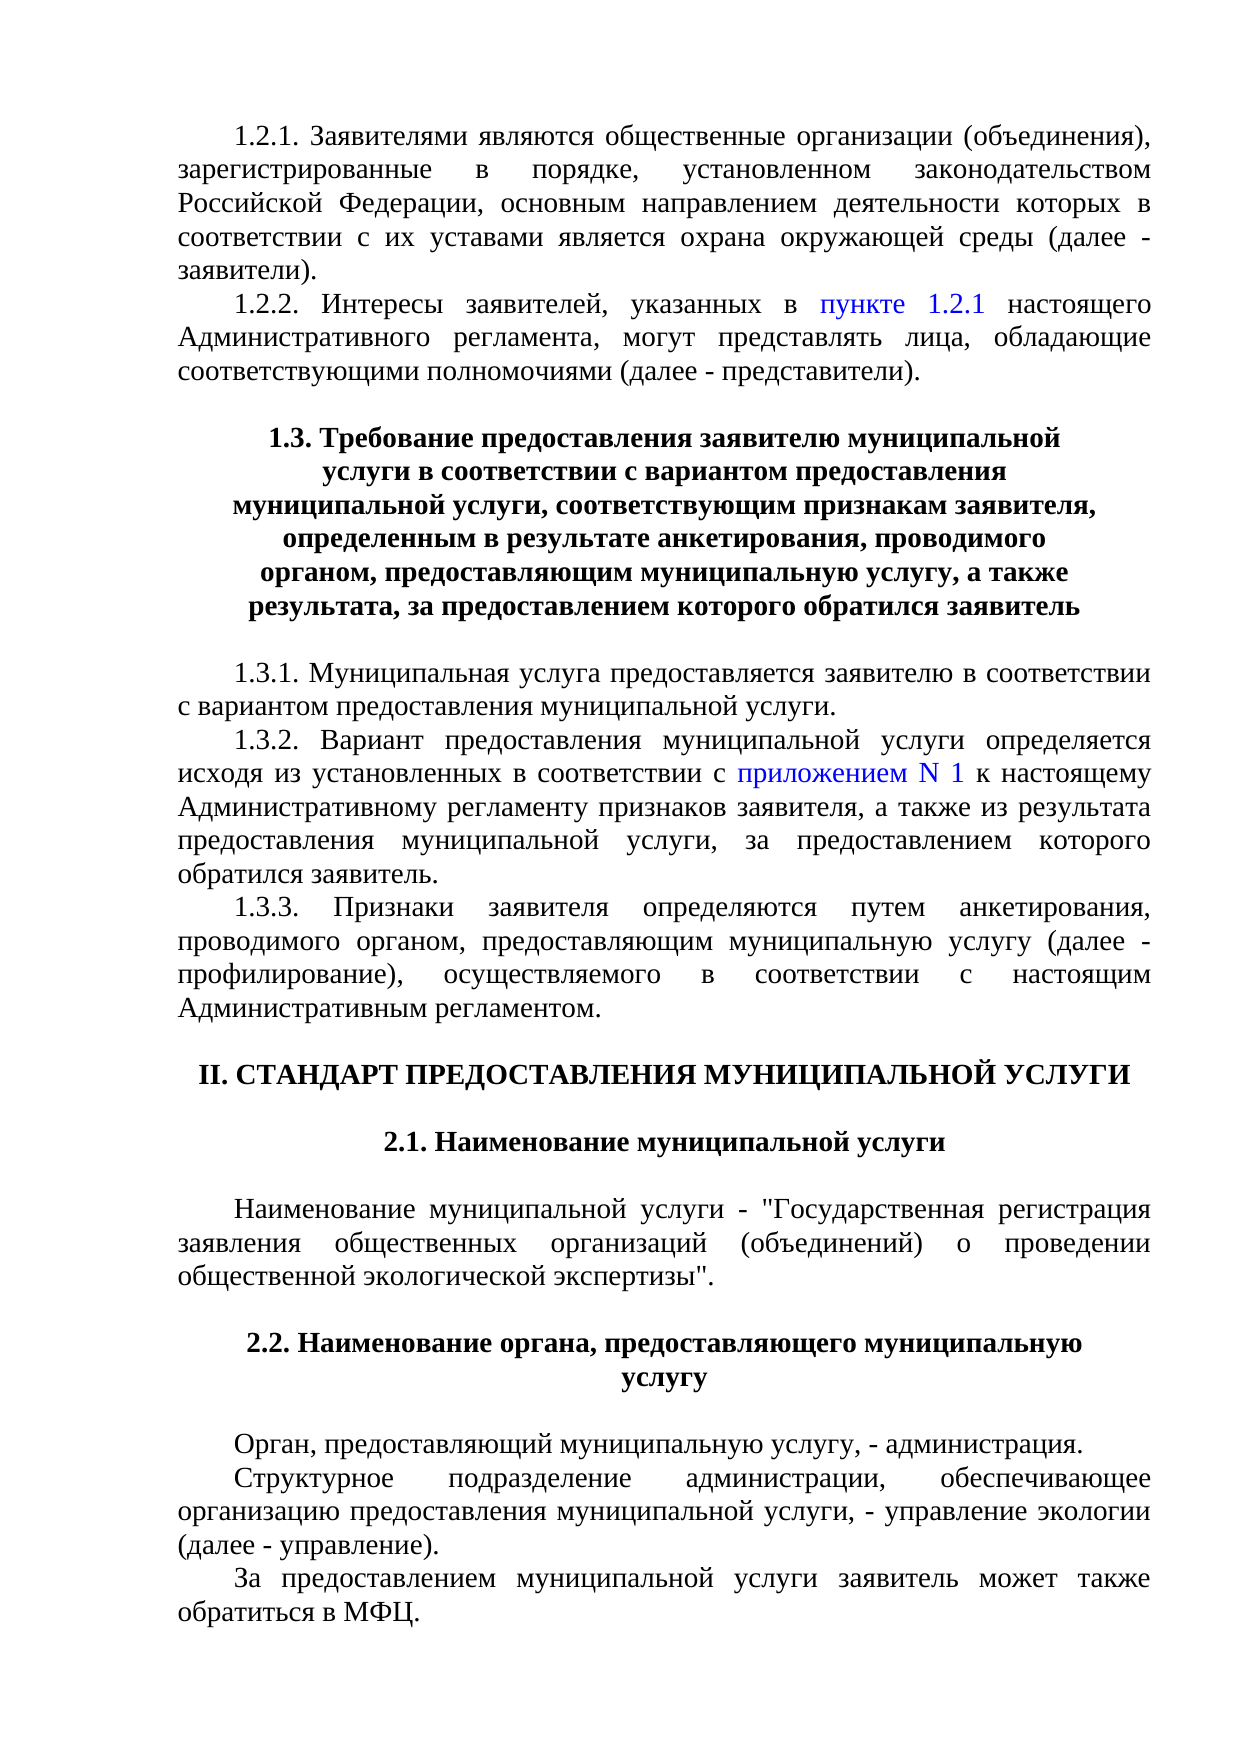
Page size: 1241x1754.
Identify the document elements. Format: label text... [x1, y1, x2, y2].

title определенным в результате анкетирования, проводимого [177, 521, 1152, 554]
title 1.3. Требование предоставления заявителю муниципальной [177, 420, 1152, 453]
text 1.3.3. Признаки заявителя определяются путем анкетирования, проводимого органом, предоставляющим муниципальную услугу (далее - профилирование), осуществляемого в соответствии с настоящим Административным регламентом. [177, 889, 1152, 1024]
title услугу [177, 1359, 1152, 1393]
title II. СТАНДАРТ ПРЕДОСТАВЛЕНИЯ МУНИЦИПАЛЬНОЙ УСЛУГИ [177, 1057, 1152, 1091]
title органом, предоставляющим муниципальную услугу, а также [177, 554, 1152, 588]
text 1.2.1. Заявителями являются общественные организации (объединения), зарегистрированные в порядке, установленном законодательством Российской Федерации, основным направлением деятельности которых в соответствии с их уставами является охрана окружающей среды (далее - заявители). [177, 118, 1152, 286]
text Наименование муниципальной услуги - "Государственная регистрация заявления общественных организаций (объединений) о проведении общественной экологической экспертизы". [177, 1191, 1152, 1292]
title муниципальной услуги, соответствующим признакам заявителя, [177, 487, 1152, 521]
title услуги в соответствии с вариантом предоставления [177, 453, 1152, 487]
text 1.2.2. Интересы заявителей, указанных в пункте 1.2.1 настоящего Административного регламента, могут представлять лица, обладающие соответствующими полномочиями (далее - представители). [177, 286, 1152, 386]
text 1.3.2. Вариант предоставления муниципальной услуги определяется исходя из установленных в соответствии с приложением N 1 к настоящему Административному регламенту признаков заявителя, а также из результата предоставления муниципальной услуги, за предоставлением которого обратился заявитель. [177, 722, 1152, 889]
text 1.3.1. Муниципальная услуга предоставляется заявителю в соответствии с вариантом предоставления муниципальной услуги. [177, 655, 1152, 722]
text За предоставлением муниципальной услуги заявитель может также обратиться в МФЦ. [177, 1560, 1152, 1627]
title 2.2. Наименование органа, предоставляющего муниципальную [177, 1326, 1152, 1359]
title результата, за предоставлением которого обратился заявитель [177, 588, 1152, 621]
title 2.1. Наименование муниципальной услуги [177, 1124, 1152, 1158]
text Орган, предоставляющий муниципальную услугу, - администрация. [177, 1426, 1152, 1460]
text Структурное подразделение администрации, обеспечивающее организацию предоставления муниципальной услуги, - управление экологии (далее - управление). [177, 1460, 1152, 1560]
